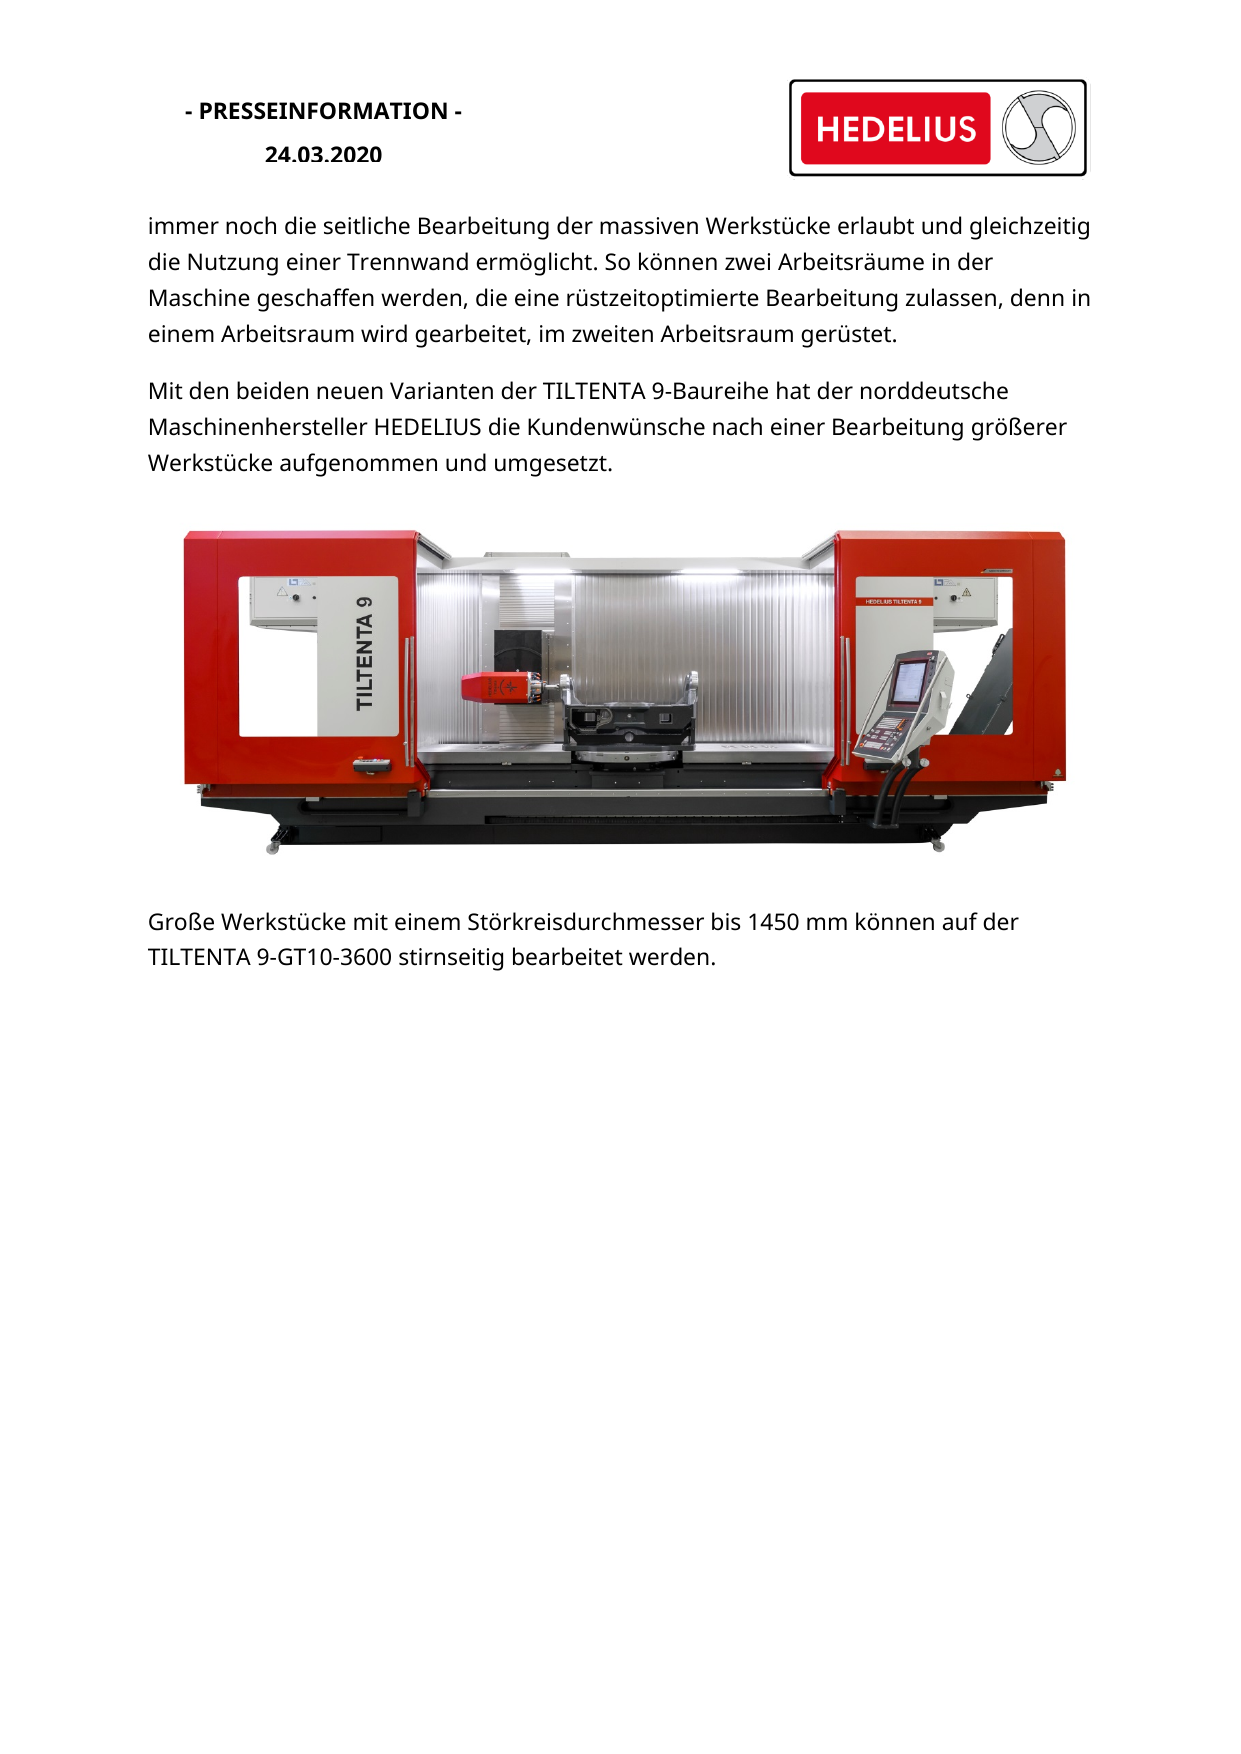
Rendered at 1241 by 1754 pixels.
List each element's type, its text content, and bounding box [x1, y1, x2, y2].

text Mit den beiden neuen Varianten der TILTENTA 9-Baureihe hat der norddeutsche Maschinenhersteller HEDELIUS die Kundenwünsche nach einer Bearbeitung größerer Werkstücke aufgenommen und umgesetzt. [148, 374, 1093, 478]
picture [147, 503, 1092, 866]
text Große Werkstücke mit einem Störkreisdurchmesser bis 1450 mm können auf der TILTENTA 9-GT10-3600 stirnseitig bearbeitet werden. [148, 905, 1093, 973]
picture [783, 73, 1093, 182]
